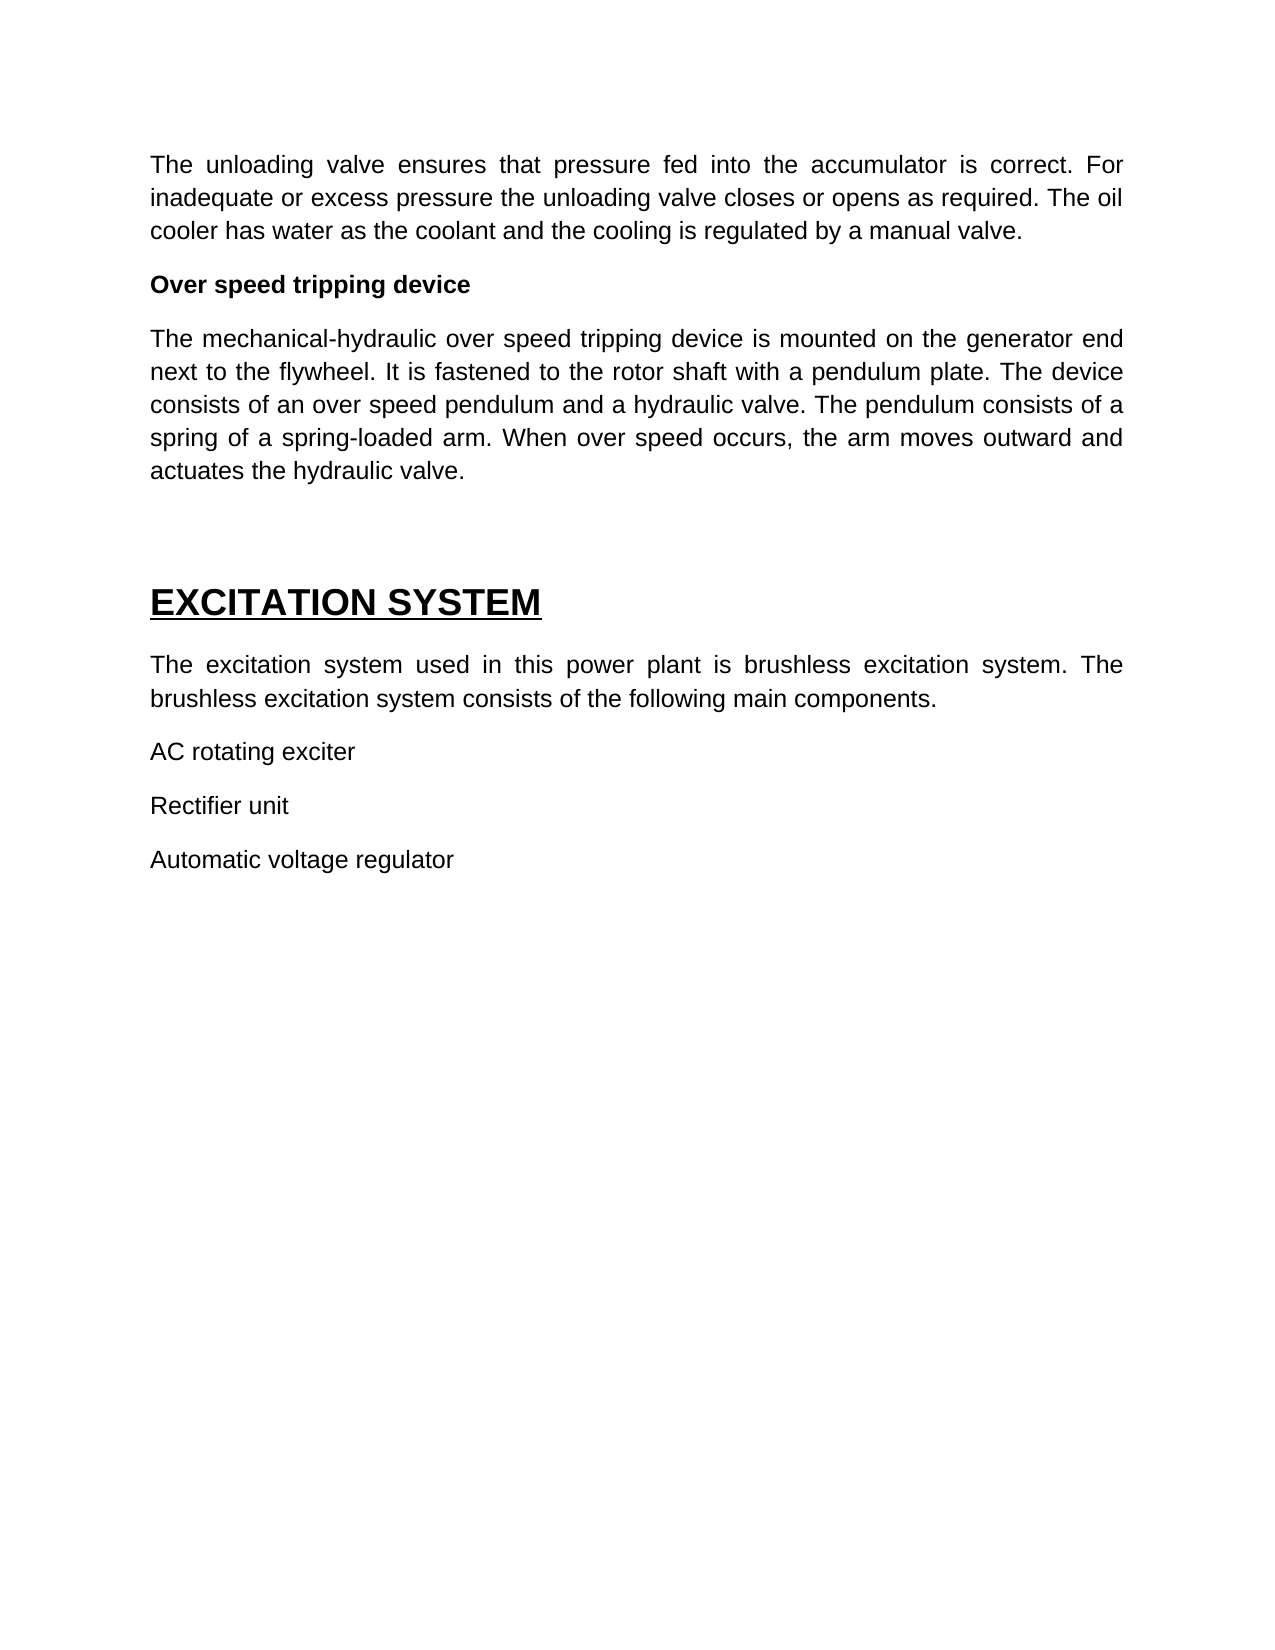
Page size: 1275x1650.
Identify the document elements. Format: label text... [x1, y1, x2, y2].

text EXCITATION SYSTEM [150, 580, 1125, 623]
text Rectifier unit [150, 791, 1125, 820]
text The unloading valve ensures that pressure fed into the accumulator is correct. For inadequate or excess pressure the unloading valve closes or opens as required. The oil cooler has water as the coolant and the cooling is regulated by a manual valve. [150, 150, 1125, 245]
text Automatic voltage regulator [150, 845, 1125, 874]
text Over speed tripping device [150, 270, 1125, 299]
text AC rotating exciter [150, 737, 1125, 766]
text The excitation system used in this power plant is brushless excitation system. The brushless excitation system consists of the following main components. [150, 651, 1125, 712]
text The mechanical-hydraulic over speed tripping device is mounted on the generator end next to the flywheel. It is fastened to the rotor shaft with a pendulum plate. The device consists of an over speed pendulum and a hydraulic valve. The pendulum consists of a spring of a spring-loaded arm. When over speed occurs, the arm moves outward and actuates the hydraulic valve. [150, 324, 1125, 484]
